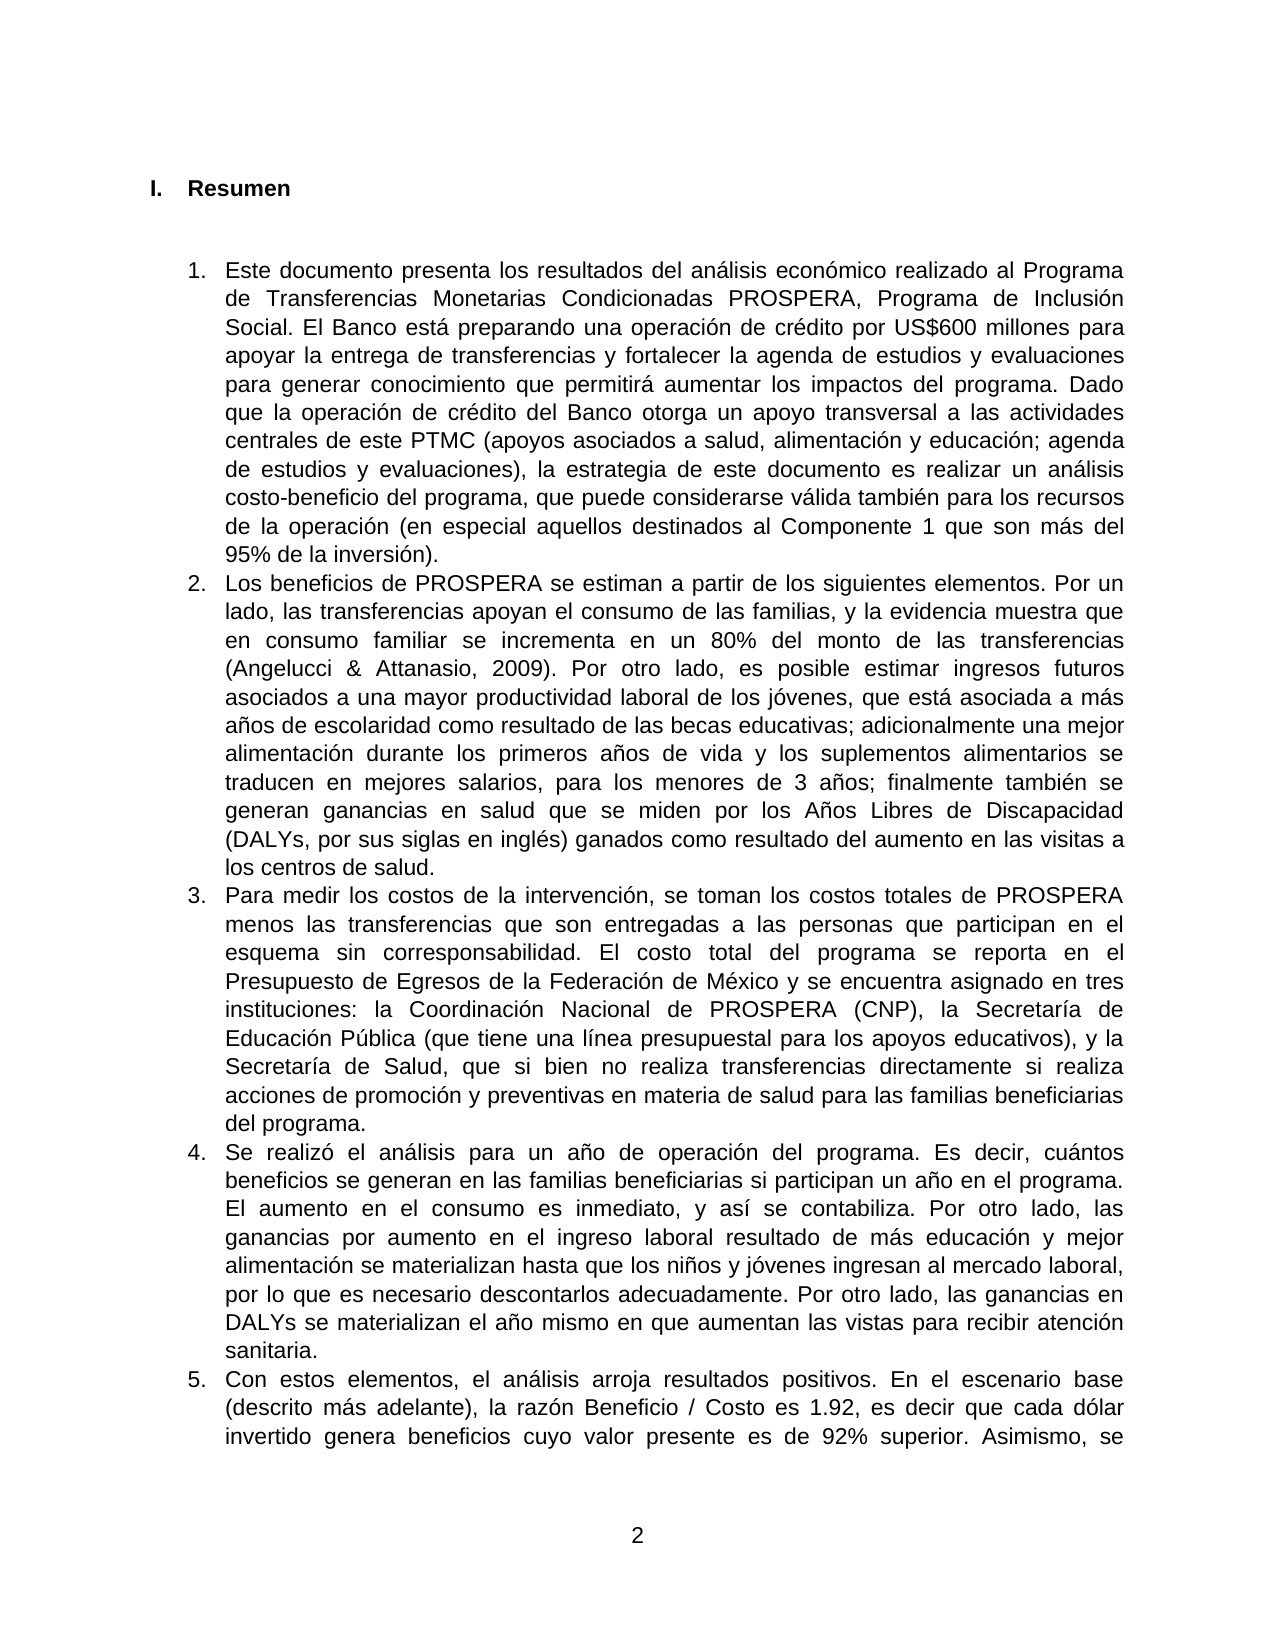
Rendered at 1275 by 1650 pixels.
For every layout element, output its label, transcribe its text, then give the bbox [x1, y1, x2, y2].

list Para medir los costos de la intervención, se toman los costos totales de PROSPERA menos las transferencias que son entregadas a las personas que participan en el esquema sin corresponsabilidad. El costo total del programa se reporta en el Presupuesto de Egresos de la Federación de México y se encuentra asignado en tres instituciones: la Coordinación Nacional de PROSPERA (CNP), la Secretaría de Educación Pública (que tiene una línea presupuestal para los apoyos educativos), y la Secretaría de Salud, que si bien no realiza transferencias directamente si realiza acciones de promoción y preventivas en materia de salud para las familias beneficiarias del programa. [187, 882, 1125, 1136]
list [187, 1366, 1125, 1449]
subtitle Resumen [150, 175, 1125, 201]
list Se realizó el análisis para un año de operación del programa. Es decir, cuántos beneficios se generan en las familias beneficiarias si participan un año en el programa. El aumento en el consumo es inmediato, y así se contabiliza. Por otro lado, las ganancias por aumento en el ingreso laboral resultado de más educación y mejor alimentación se materializan hasta que los niños y jóvenes ingresan al mercado laboral, por lo que es necesario descontarlos adecuadamente. Por otro lado, las ganancias en DALYs se materializan el año mismo en que aumentan las vistas para recibir atención sanitaria. [187, 1138, 1125, 1364]
list Este documento presenta los resultados del análisis económico realizado al Programa de Transferencias Monetarias Condicionadas PROSPERA, Programa de Inclusión Social. El Banco está preparando una operación de crédito por US$600 millones para apoyar la entrega de transferencias y fortalecer la agenda de estudios y evaluaciones para generar conocimiento que permitirá aumentar los impactos del programa. Dado que la operación de crédito del Banco otorga un apoyo transversal a las actividades centrales de este PTMC (apoyos asociados a salud, alimentación y educación; agenda de estudios y evaluaciones), la estrategia de este documento es realizar un análisis costo-beneficio del programa, que puede considerarse válida también para los recursos de la operación (en especial aquellos destinados al Componente 1 que son más del 95% de la inversión). [187, 257, 1125, 568]
list Los beneficios de PROSPERA se estiman a partir de los siguientes elementos. Por un lado, las transferencias apoyan el consumo de las familias, y la evidencia muestra que en consumo familiar se incrementa en un 80% del monto de las transferencias (Angelucci & Attanasio, 2009). Por otro lado, es posible estimar ingresos futuros asociados a una mayor productividad laboral de los jóvenes, que está asociada a más años de escolaridad como resultado de las becas educativas; adicionalmente una mejor alimentación durante los primeros años de vida y los suplementos alimentarios se traducen en mejores salarios, para los menores de 3 años; finalmente también se generan ganancias en salud que se miden por los Años Libres de Discapacidad (DALYs, por sus siglas en inglés) ganados como resultado del aumento en las visitas a los centros de salud. [187, 570, 1125, 880]
